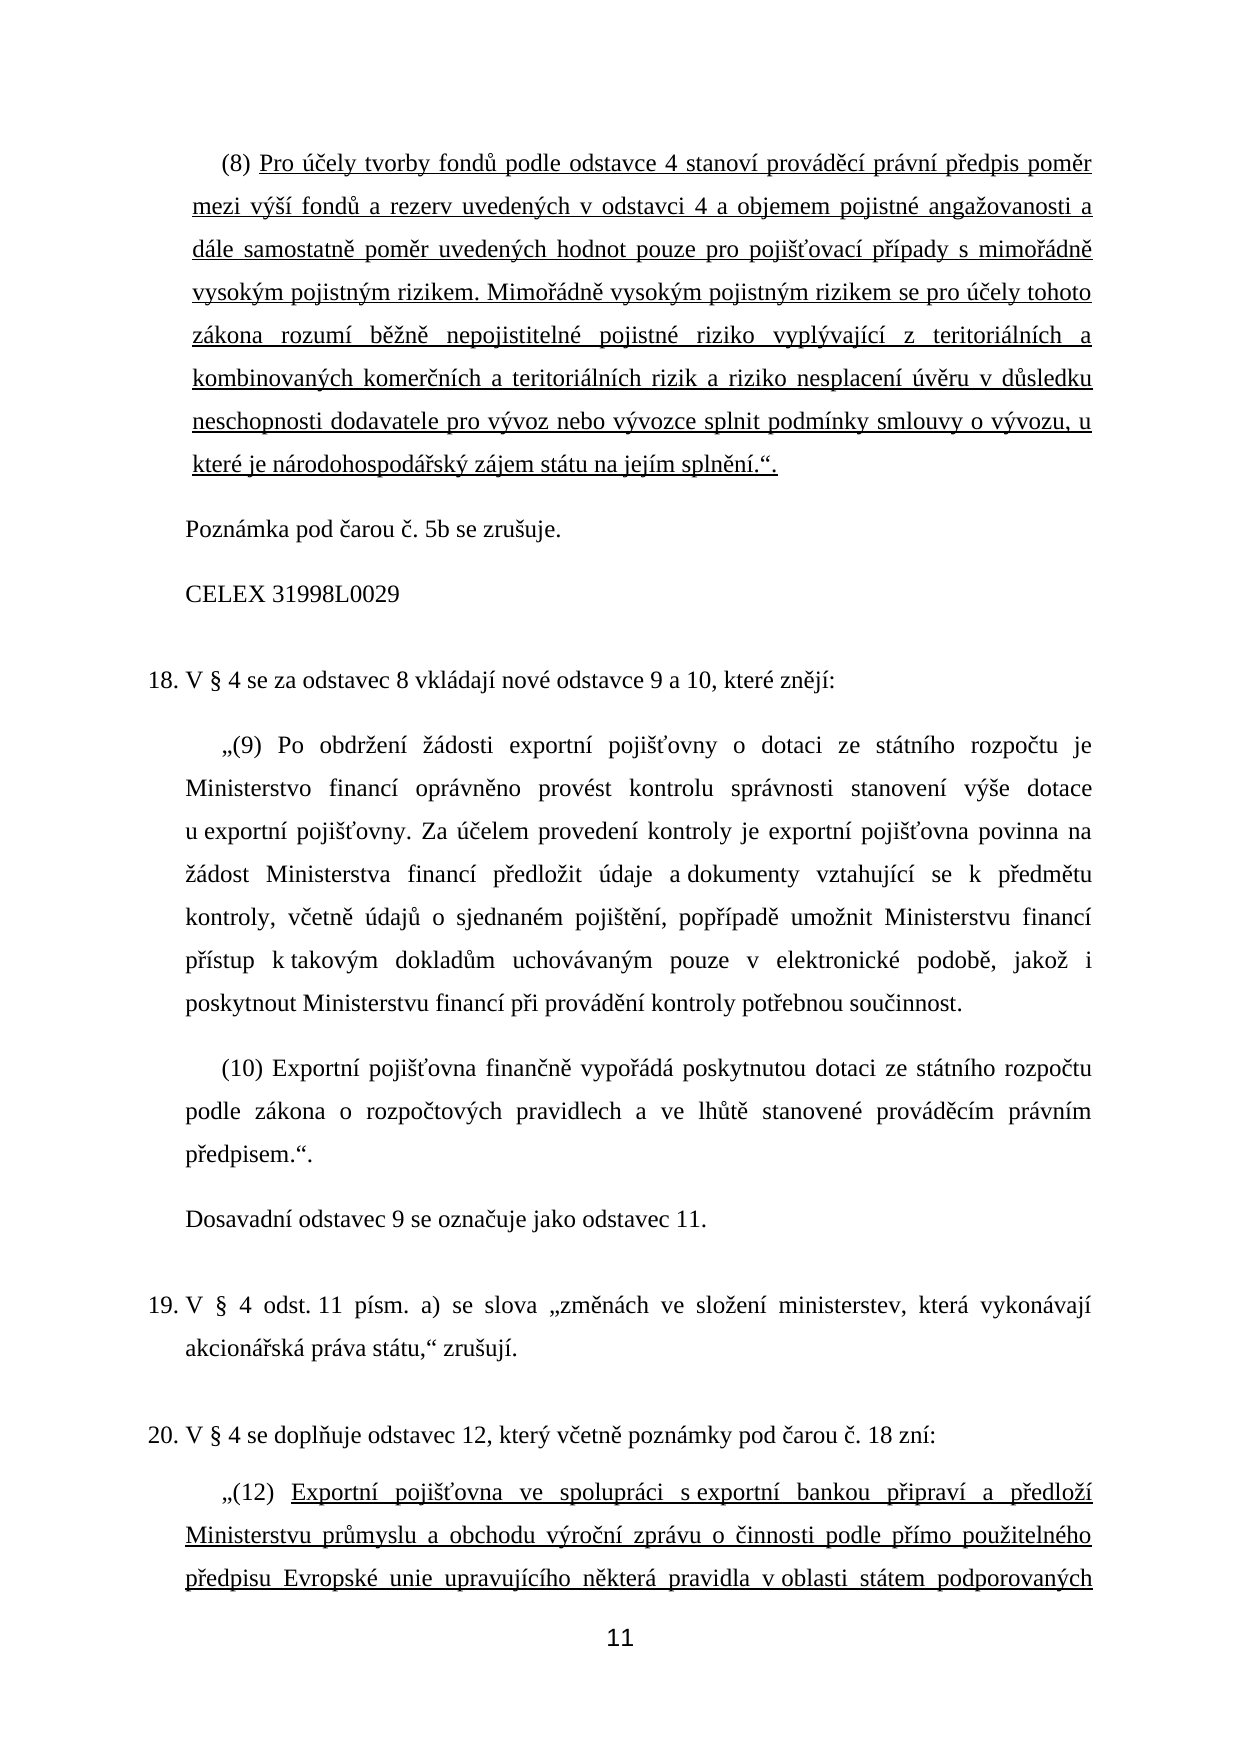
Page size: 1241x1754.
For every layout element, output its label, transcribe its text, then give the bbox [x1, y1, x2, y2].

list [185, 1477, 1093, 1588]
list V § 4 se doplňuje odstavec 12, který včetně poznámky pod čarou č. 18 zní: [148, 1420, 1093, 1448]
text CELEX 31998L0029 [148, 579, 1093, 608]
list V § 4 odst. 11 písm. a) se slova „změnách ve složení ministerstev, která vykonávají akcionářská práva státu,“ zrušují. [148, 1290, 1093, 1362]
text „(9) Po obdržení žádosti exportní pojišťovny o dotaci ze státního rozpočtu je Ministerstvo financí oprávněno provést kontrolu správnosti stanovení výše dotace u exportní pojišťovny. Za účelem provedení kontroly je exportní pojišťovna povinna na žádost Ministerstva financí předložit údaje a dokumenty vztahující se k předmětu kontroly, včetně údajů o sjednaném pojištění, popřípadě umožnit Ministerstvu financí přístup k takovým dokladům uchovávaným pouze v elektronické podobě, jakož i poskytnout Ministerstvu financí při provádění kontroly potřebnou součinnost. [185, 730, 1093, 1017]
text (8) Pro účely tvorby fondů podle odstavce 4 stanoví prováděcí právní předpis poměr mezi výší fondů a rezerv uvedených v odstavci 4 a objemem pojistné angažovanosti a dále samostatně poměr uvedených hodnot pouze pro pojišťovací případy s mimořádně vysokým pojistným rizikem. Mimořádně vysokým pojistným rizikem se pro účely tohoto zákona rozumí běžně nepojistitelné pojistné riziko vyplývající z teritoriálních a kombinovaných komerčních a teritoriálních rizik a riziko nesplacení úvěru v důsledku neschopnosti dodavatele pro vývoz nebo vývozce splnit podmínky smlouvy o vývozu, u které je národohospodářský zájem státu na jejím splnění.“. [192, 390, 1093, 478]
list V § 4 se za odstavec 8 vkládají nové odstavce 9 a 10, které znějí: [148, 665, 1093, 694]
text (10) Exportní pojišťovna finančně vypořádá poskytnutou dotaci ze státního rozpočtu podle zákona o rozpočtových pravidlech a ve lhůtě stanovené prováděcím právním předpisem.“. [185, 1053, 1093, 1168]
text (8) Pro účely tvorby fondů podle odstavce 4 stanoví prováděcí právní předpis poměr mezi výší fondů a rezerv uvedených v odstavci 4 a objemem pojistné angažovanosti a dále samostatně poměr uvedených hodnot pouze pro pojišťovací případy s mimořádně vysokým pojistným rizikem. Mimořádně vysokým pojistným rizikem se pro účely tohoto zákona rozumí běžně nepojistitelné pojistné riziko vyplývající z teritoriálních a kombinovaných komerčních a teritoriálních rizik a riziko nesplacení úvěru v důsledku neschopnosti dodavatele pro vývoz nebo vývozce splnit podmínky smlouvy o vývozu, u které je národohospodářský zájem státu na jejím splnění.“. [192, 148, 1093, 216]
text Dosavadní odstavec 9 se označuje jako odstavec 11. [185, 1204, 1093, 1233]
text Poznámka pod čarou č. 5b se zrušuje. [148, 514, 1093, 543]
text (8) Pro účely tvorby fondů podle odstavce 4 stanoví prováděcí právní předpis poměr mezi výší fondů a rezerv uvedených v odstavci 4 a objemem pojistné angažovanosti a dále samostatně poměr uvedených hodnot pouze pro pojišťovací případy s mimořádně vysokým pojistným rizikem. Mimořádně vysokým pojistným rizikem se pro účely tohoto zákona rozumí běžně nepojistitelné pojistné riziko vyplývající z teritoriálních a kombinovaných komerčních a teritoriálních rizik a riziko nesplacení úvěru v důsledku neschopnosti dodavatele pro vývoz nebo vývozce splnit podmínky smlouvy o vývozu, u které je národohospodářský zájem státu na jejím splnění.“. [192, 260, 1093, 388]
